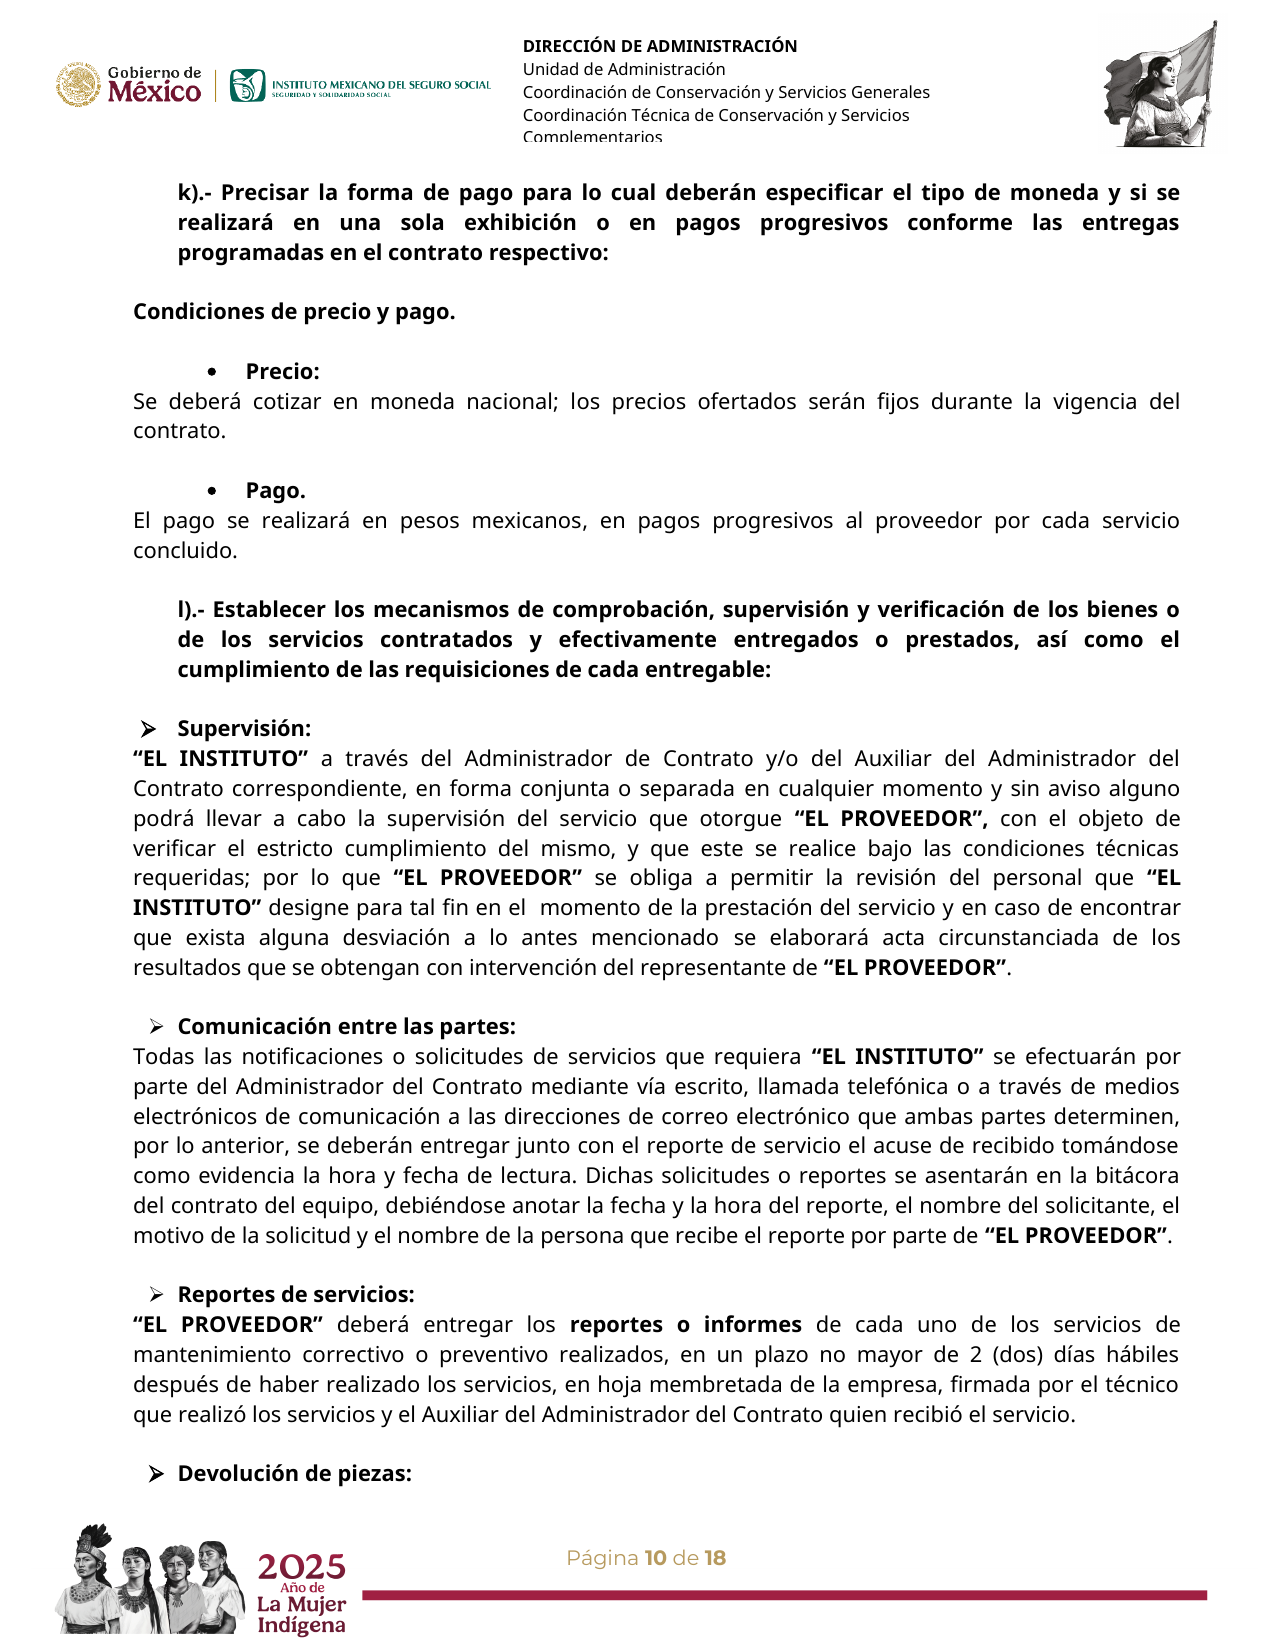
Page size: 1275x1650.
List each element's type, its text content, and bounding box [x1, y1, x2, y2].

list Comunicación entre las partes: [148, 1011, 1181, 1041]
list Reportes de servicios: [148, 1279, 1181, 1309]
list Supervisión: [140, 713, 1181, 743]
text Se deberá cotizar en moneda nacional; los precios ofertados serán fijos durante la vigencia del contrato. [133, 386, 1181, 445]
text “EL PROVEEDOR” deberá entregar los reportes o informes de cada uno de los servicios de mantenimiento correctivo o preventivo realizados, en un plazo no mayor de 2 (dos) días hábiles después de haber realizado los servicios, en hoja membretada de la empresa, firmada por el técnico que realizó los servicios y el Auxiliar del Administrador del Contrato quien recibió el servicio. [133, 1309, 1181, 1428]
text Condiciones de precio y pago. [133, 296, 1181, 326]
picture [1098, 13, 1229, 154]
picture [31, 1520, 1258, 1638]
picture [52, 52, 497, 121]
text El pago se realizará en pesos mexicanos, en pagos progresivos al proveedor por cada servicio concluido. [133, 505, 1181, 564]
text Todas las notificaciones o solicitudes de servicios que requiera “EL INSTITUTO” se efectuarán por parte del Administrador del Contrato mediante vía escrito, llamada telefónica o a través de medios electrónicos de comunicación a las direcciones de correo electrónico que ambas partes determinen, por lo anterior, se deberán entregar junto con el reporte de servicio el acuse de recibido tomándose como evidencia la hora y fecha de lectura. Dichas solicitudes o reportes se asentarán en la bitácora del contrato del equipo, debiéndose anotar la fecha y la hora del reporte, el nombre del solicitante, el motivo de la solicitud y el nombre de la persona que recibe el reporte por parte de “EL PROVEEDOR”. [133, 1041, 1181, 1249]
list Pago. [208, 475, 1181, 505]
list Devolución de piezas: [148, 1458, 1181, 1488]
text l).- Establecer los mecanismos de comprobación, supervisión y verificación de los bienes o de los servicios contratados y efectivamente entregados o prestados, así como el cumplimiento de las requisiciones de cada entregable: [177, 594, 1181, 683]
list Precio: [208, 356, 1181, 386]
text “EL INSTITUTO” a través del Administrador de Contrato y/o del Auxiliar del Administrador del Contrato correspondiente, en forma conjunta o separada en cualquier momento y sin aviso alguno podrá llevar a cabo la supervisión del servicio que otorgue “EL PROVEEDOR”, con el objeto de verificar el estricto cumplimiento del mismo, y que este se realice bajo las condiciones técnicas requeridas; por lo que “EL PROVEEDOR” se obliga a permitir la revisión del personal que “EL INSTITUTO” designe para tal fin en el momento de la prestación del servicio y en caso de encontrar que exista alguna desviación a lo antes mencionado se elaborará acta circunstanciada de los resultados que se obtengan con intervención del representante de “EL PROVEEDOR”. [133, 743, 1181, 981]
text k).- Precisar la forma de pago para lo cual deberán especificar el tipo de moneda y si se realizará en una sola exhibición o en pagos progresivos conforme las entregas programadas en el contrato respectivo: [177, 177, 1181, 266]
